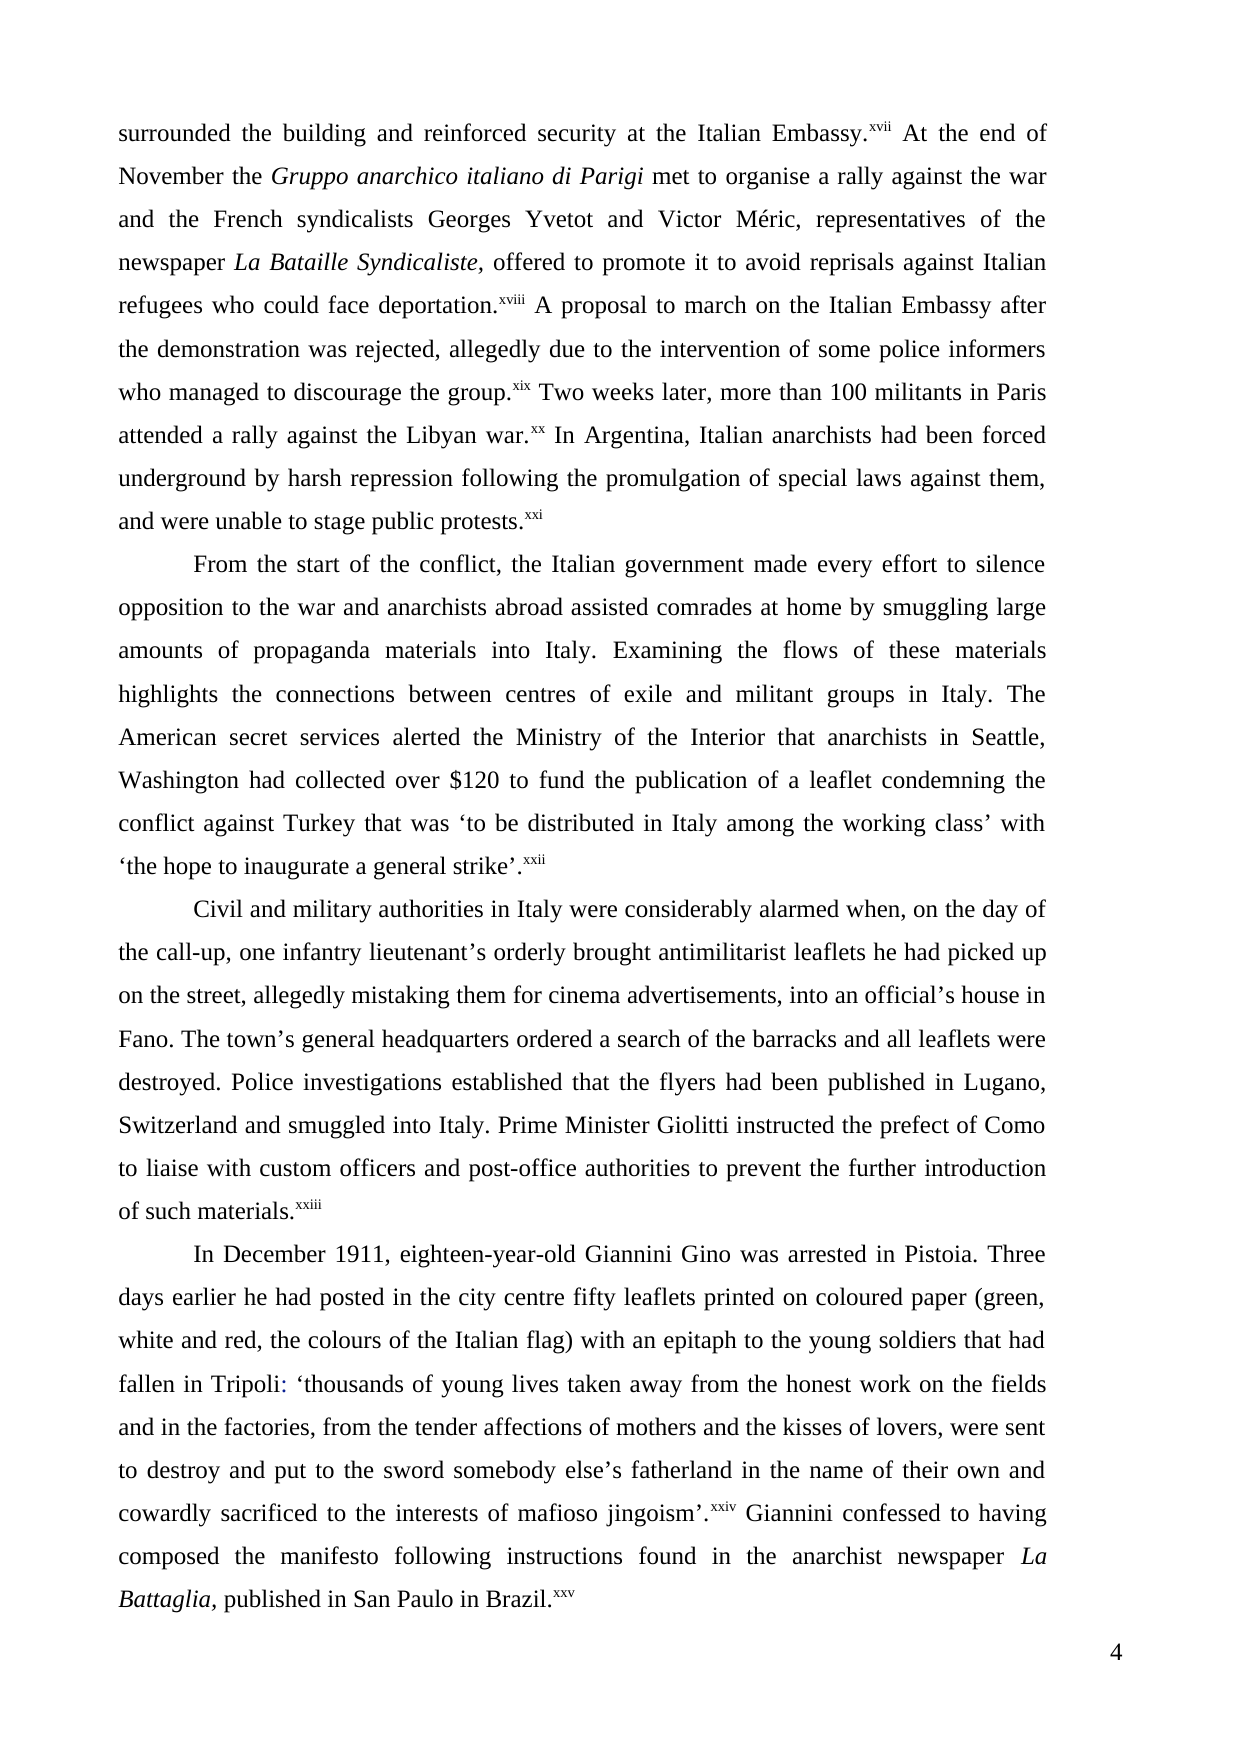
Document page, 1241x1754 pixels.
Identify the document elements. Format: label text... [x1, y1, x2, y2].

text In December 1911, eighteen-year-old Giannini Gino was arrested in Pistoia. Three days earlier he had posted in the city centre fifty leaflets printed on coloured paper (green, white and red, the colours of the Italian flag) with an epitaph to the young soldiers that had fallen in Tripoli: ‘thousands of young lives taken away from the honest work on the fields and in the factories, from the tender affections of mothers and the kisses of lovers, were sent to destroy and put to the sword somebody else’s fatherland in the name of their own and cowardly sacrificed to the interests of mafioso jingoism’. Giannini confessed to having composed the manifesto following instructions found in the anarchist newspaper La Battaglia, published in San Paulo in Brazil. [118, 1239, 1047, 1613]
text Civil and military authorities in Italy were considerably alarmed when, on the day of the call-up, one infantry lieutenant’s orderly brought antimilitarist leaflets he had picked up on the street, allegedly mistaking them for cinema advertisements, into an official’s house in Fano. The town’s general headquarters ordered a search of the barracks and all leaflets were destroyed. Police investigations established that the flyers had been published in Lugano, Switzerland and smuggled into Italy. Prime Minister Giolitti instructed the prefect of Como to liaise with custom officers and post-office authorities to prevent the further introduction of such materials. [118, 894, 1047, 1225]
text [118, 118, 1047, 535]
text From the start of the conflict, the Italian government made every effort to silence opposition to the war and anarchists abroad assisted comrades at home by smuggling large amounts of propaganda materials into Italy. Examining the flows of these materials highlights the connections between centres of exile and militant groups in Italy. The American secret services alerted the Ministry of the Interior that anarchists in Seattle, Washington had collected over $120 to fund the publication of a leaflet condemning the conflict against Turkey that was ‘to be distributed in Italy among the working class’ with ‘the hope to inaugurate a general strike’. [118, 549, 1047, 880]
